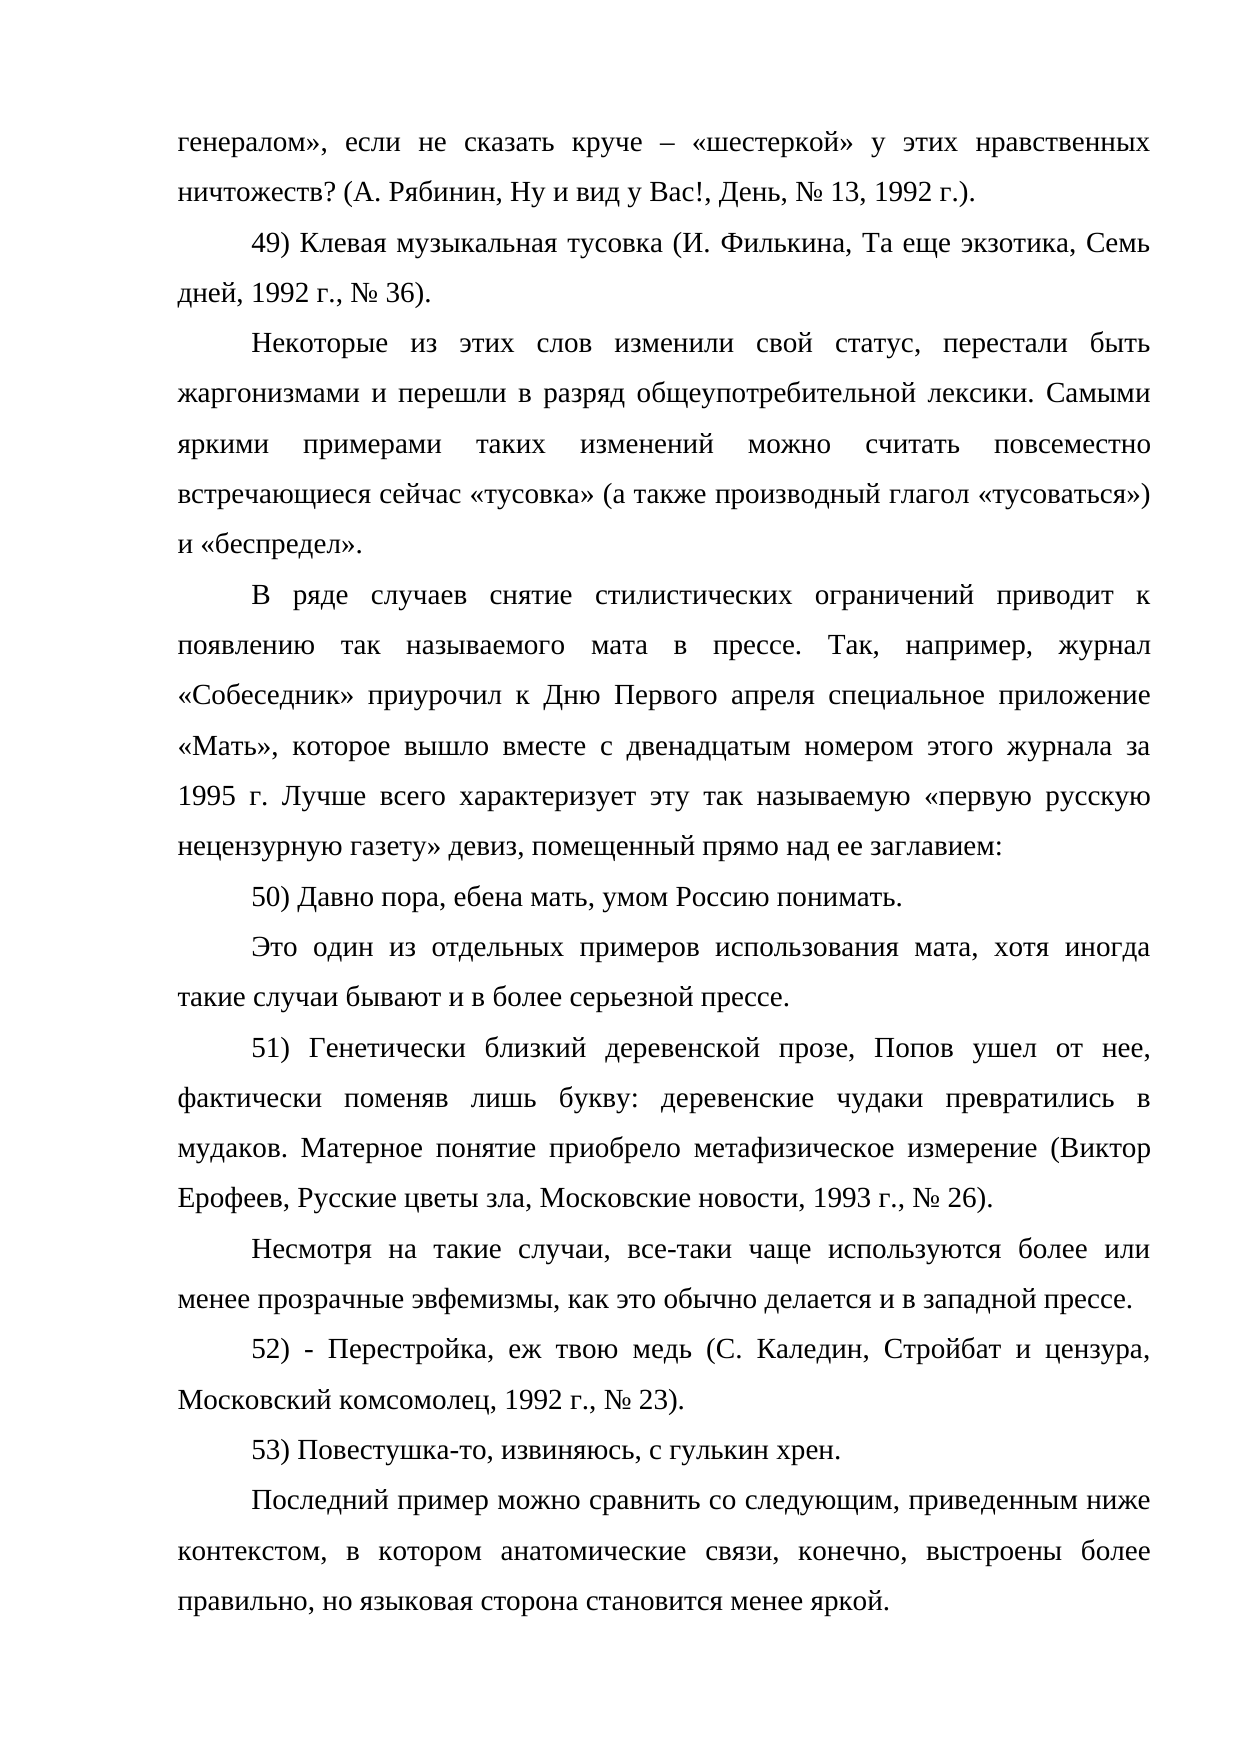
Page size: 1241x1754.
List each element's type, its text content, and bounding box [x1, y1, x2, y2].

text Несмотря на такие случаи, все-таки чаще используются более или менее прозрачные эвфемизмы, как это обычно делается и в западной прессе. [177, 1231, 1152, 1315]
text 49) Клевая музыкальная тусовка (И. Филькина, Та еще экзотика, Семь дней, ., № 36). [177, 225, 1152, 308]
text Некоторые из этих слов изменили свой статус, перестали быть жаргонизмами и перешли в разряд общеупотребительной лексики. Самыми яркими примерами таких изменений можно считать повсеместно встречающиеся сейчас «тусовка» (а также производный глагол «тусоваться») и «беспредел». [177, 325, 1152, 560]
text 52) - Перестройка, еж твою медь (С. Каледин, Стройбат и цензура, Московский комсомолец, ., № 23). [177, 1332, 1152, 1415]
text 53) Повестушка-то, извиняюсь, с гулькин хрен. [177, 1432, 1152, 1466]
text Последний пример можно сравнить со следующим, приведенным ниже контекстом, в котором анатомические связи, конечно, выстроены более правильно, но языковая сторона становится менее яркой. [177, 1482, 1152, 1617]
text 50) Давно пора, ебена мать, умом Россию понимать. [177, 879, 1152, 912]
text Это один из отдельных примеров использования мата, хотя иногда такие случаи бывают и в более серьезной прессе. [177, 929, 1152, 1013]
text 51) Генетически близкий деревенской прозе, Попов ушел от нее, фактически поменяв лишь букву: деревенские чудаки превратились в мудаков. Матерное понятие приобрело метафизическое измерение (Виктор Ерофеев, Русские цветы зла, Московские новости, ., № 26). [177, 1030, 1152, 1214]
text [177, 124, 1152, 208]
text В ряде случаев снятие стилистических ограничений приводит к появлению так называемого мата в прессе. Так, например, журнал «Собеседник» приурочил к Дню Первого апреля специальное приложение «Мать», которое вышло вместе с двенадцатым номером этого журнала за . Лучше всего характеризует эту так называемую «первую русскую нецензурную газету» девиз, помещенный прямо над ее заглавием: [177, 577, 1152, 862]
